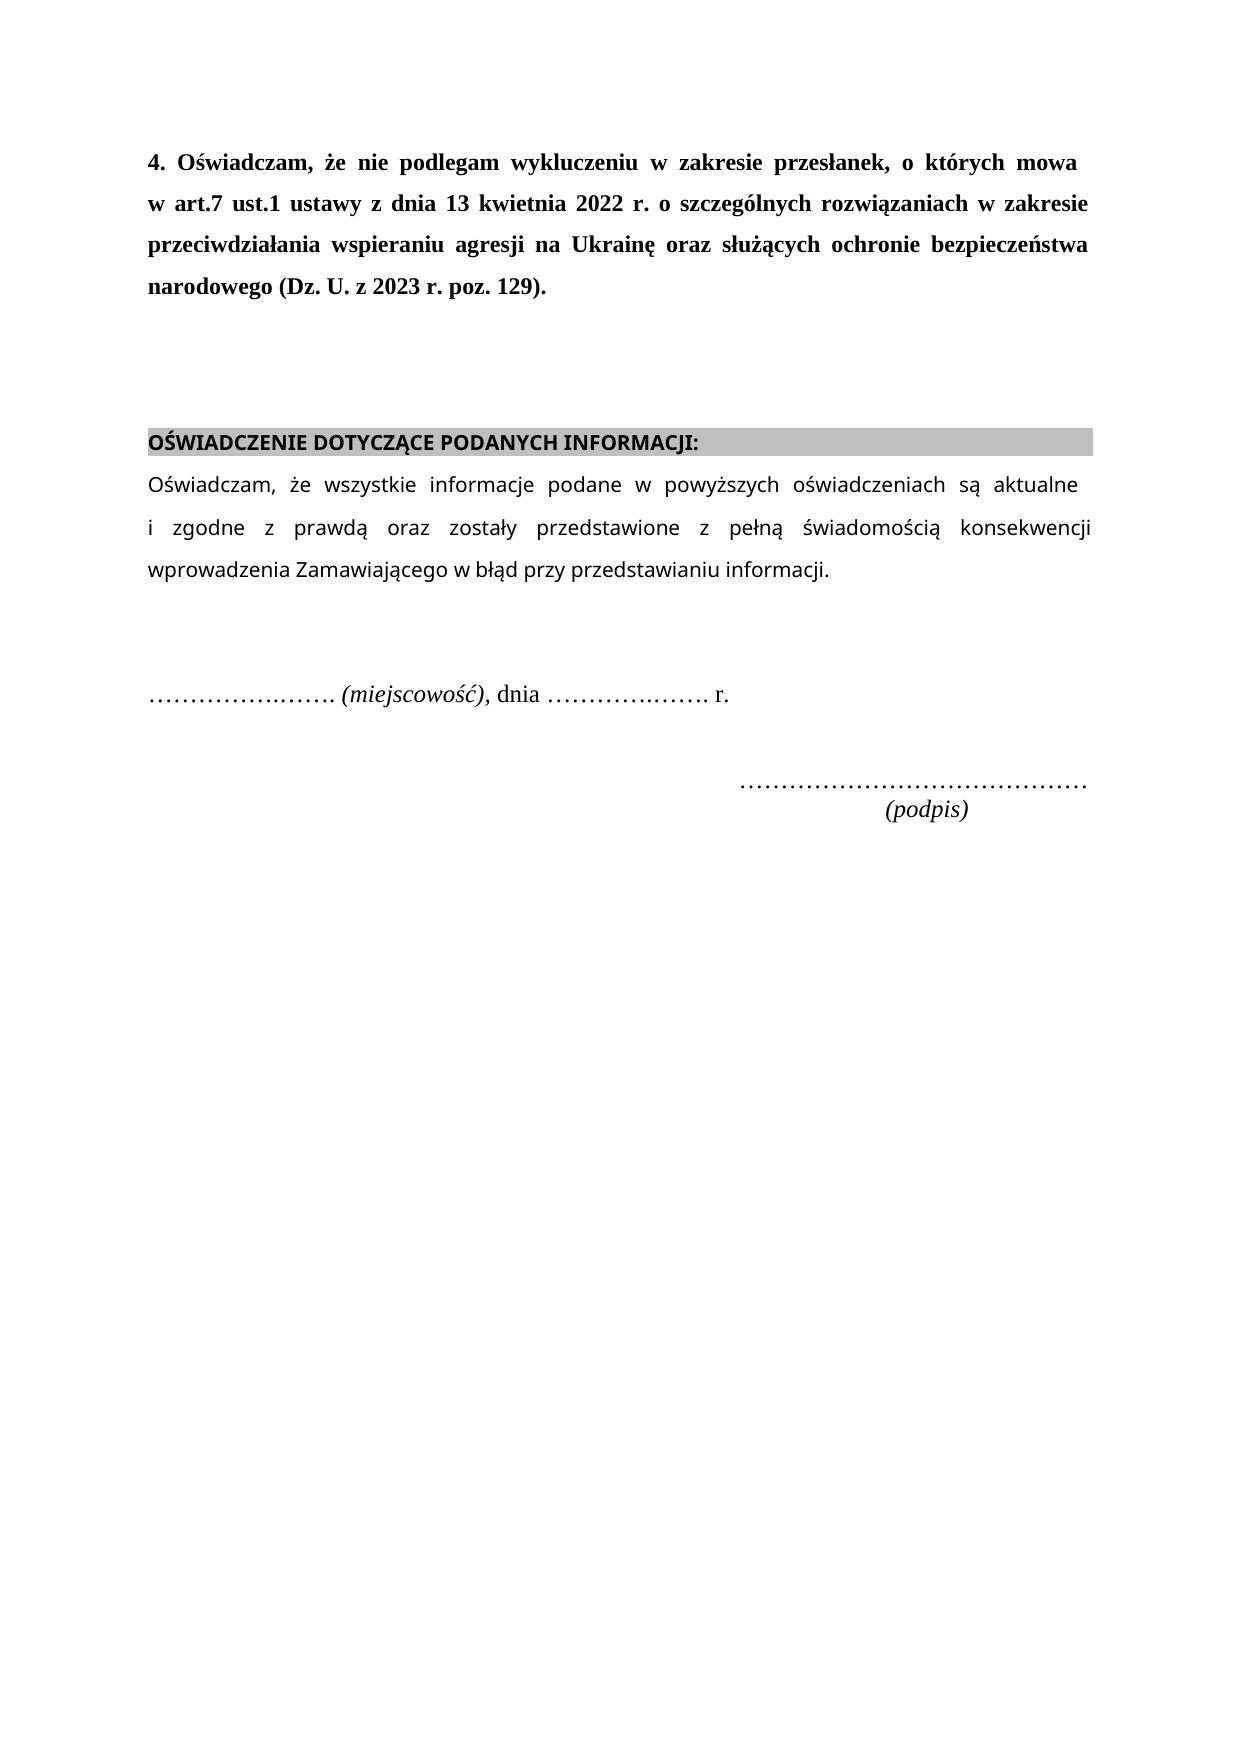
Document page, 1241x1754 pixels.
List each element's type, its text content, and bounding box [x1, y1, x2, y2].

text …………….……. (miejscowość), dnia ………….……. r. [148, 679, 1093, 708]
text …………………………………… [738, 765, 1093, 794]
text OŚWIADCZENIE DOTYCZĄCE PODANYCH INFORMACJI: [148, 428, 1093, 456]
text Oświadczam, że wszystkie informacje podane w powyższych oświadczeniach są aktualne i zgodne z prawdą oraz zostały przedstawione z pełną świadomością konsekwencji wprowadzenia Zamawiającego w błąd przy przedstawianiu informacji. [148, 470, 1093, 584]
text 4. Oświadczam, że nie podlegam wykluczeniu w zakresie przesłanek, o których mowa w art.7 ust.1 ustawy z dnia 13 kwietnia 2022 r. o szczególnych rozwiązaniach w zakresie przeciwdziałania wspieraniu agresji na Ukrainę oraz służących ochronie bezpieczeństwa narodowego (Dz. U. z 2023 r. poz. 129). [148, 148, 1090, 299]
text (podpis) [738, 794, 1093, 823]
